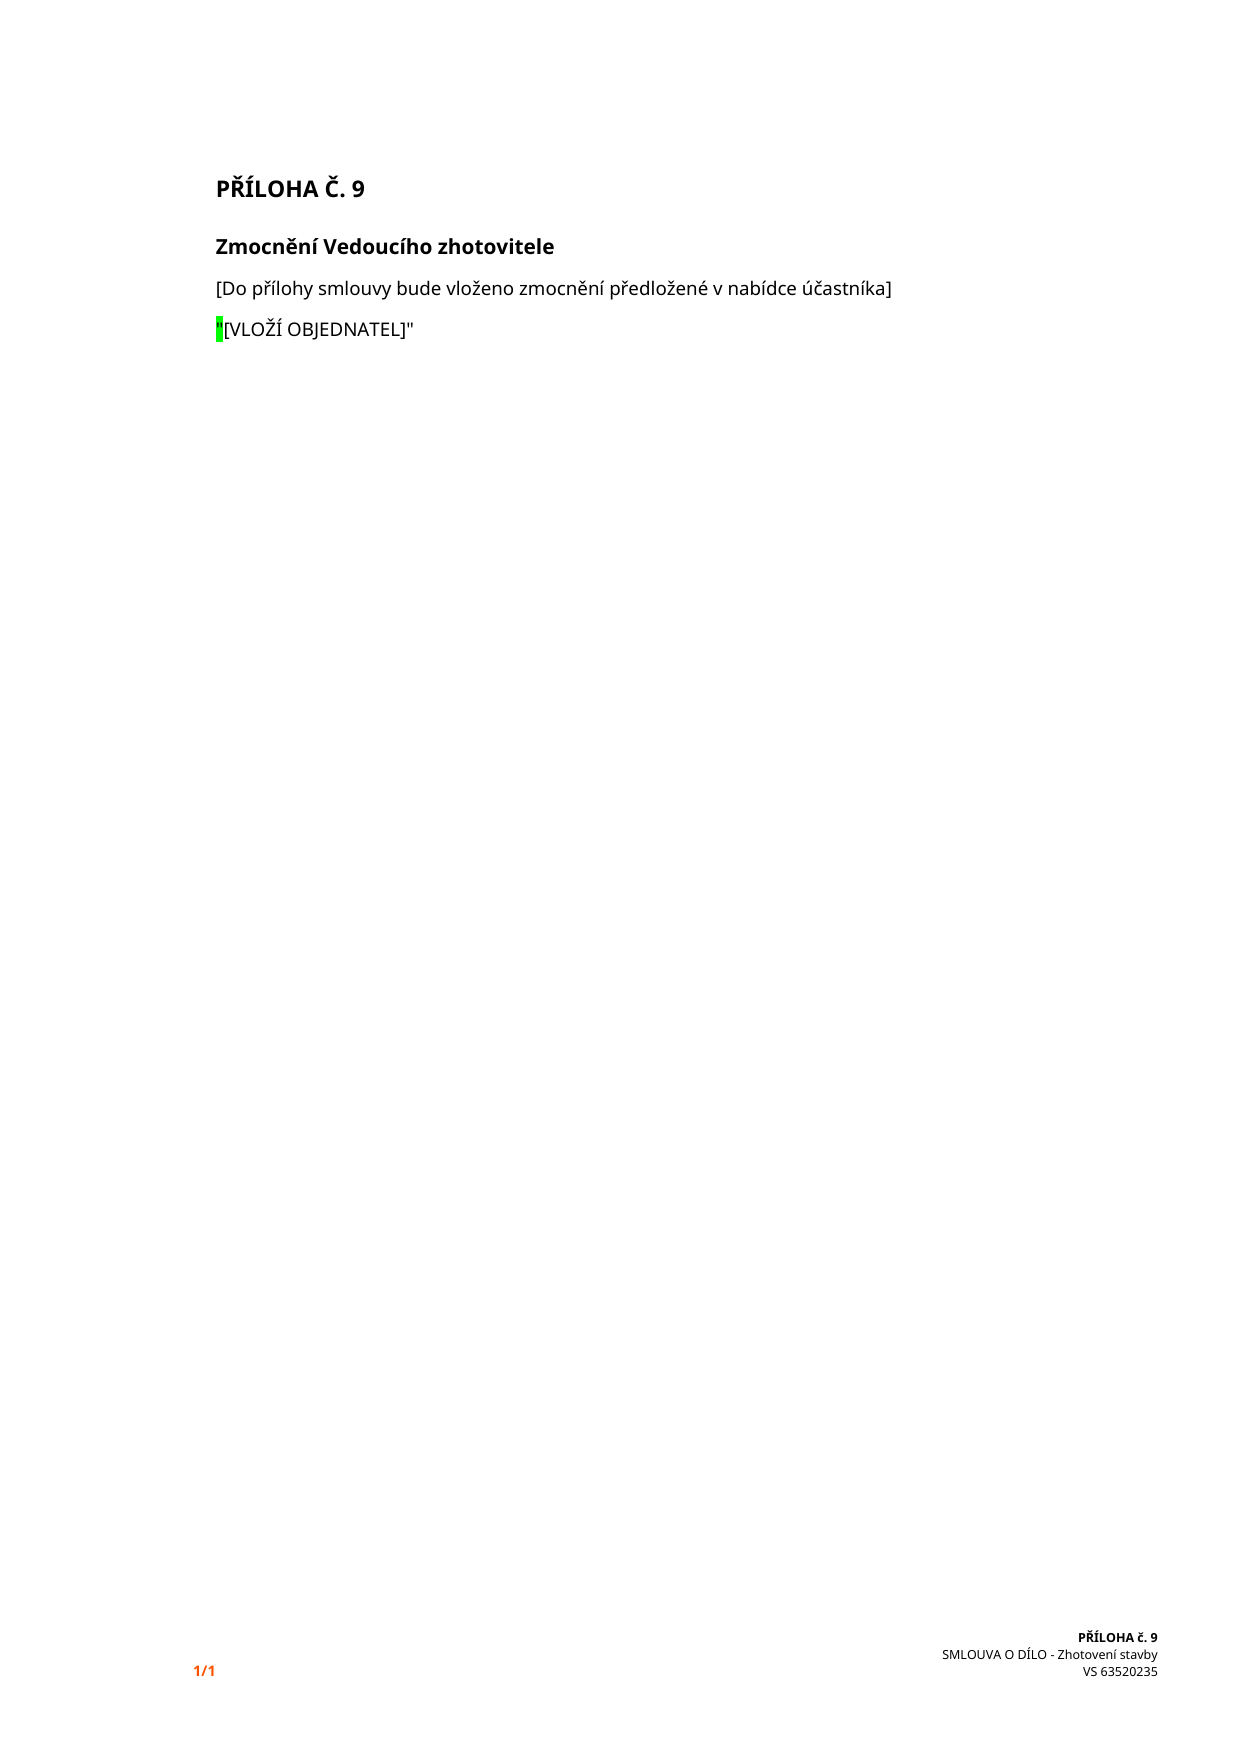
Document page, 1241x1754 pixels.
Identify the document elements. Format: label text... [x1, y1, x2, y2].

text Příloha č. 9 [216, 172, 1093, 204]
text [Do přílohy smlouvy bude vloženo zmocnění předložené v nabídce účastníka] [216, 276, 1093, 301]
text Zmocnění Vedoucího zhotovitele [216, 232, 1093, 260]
